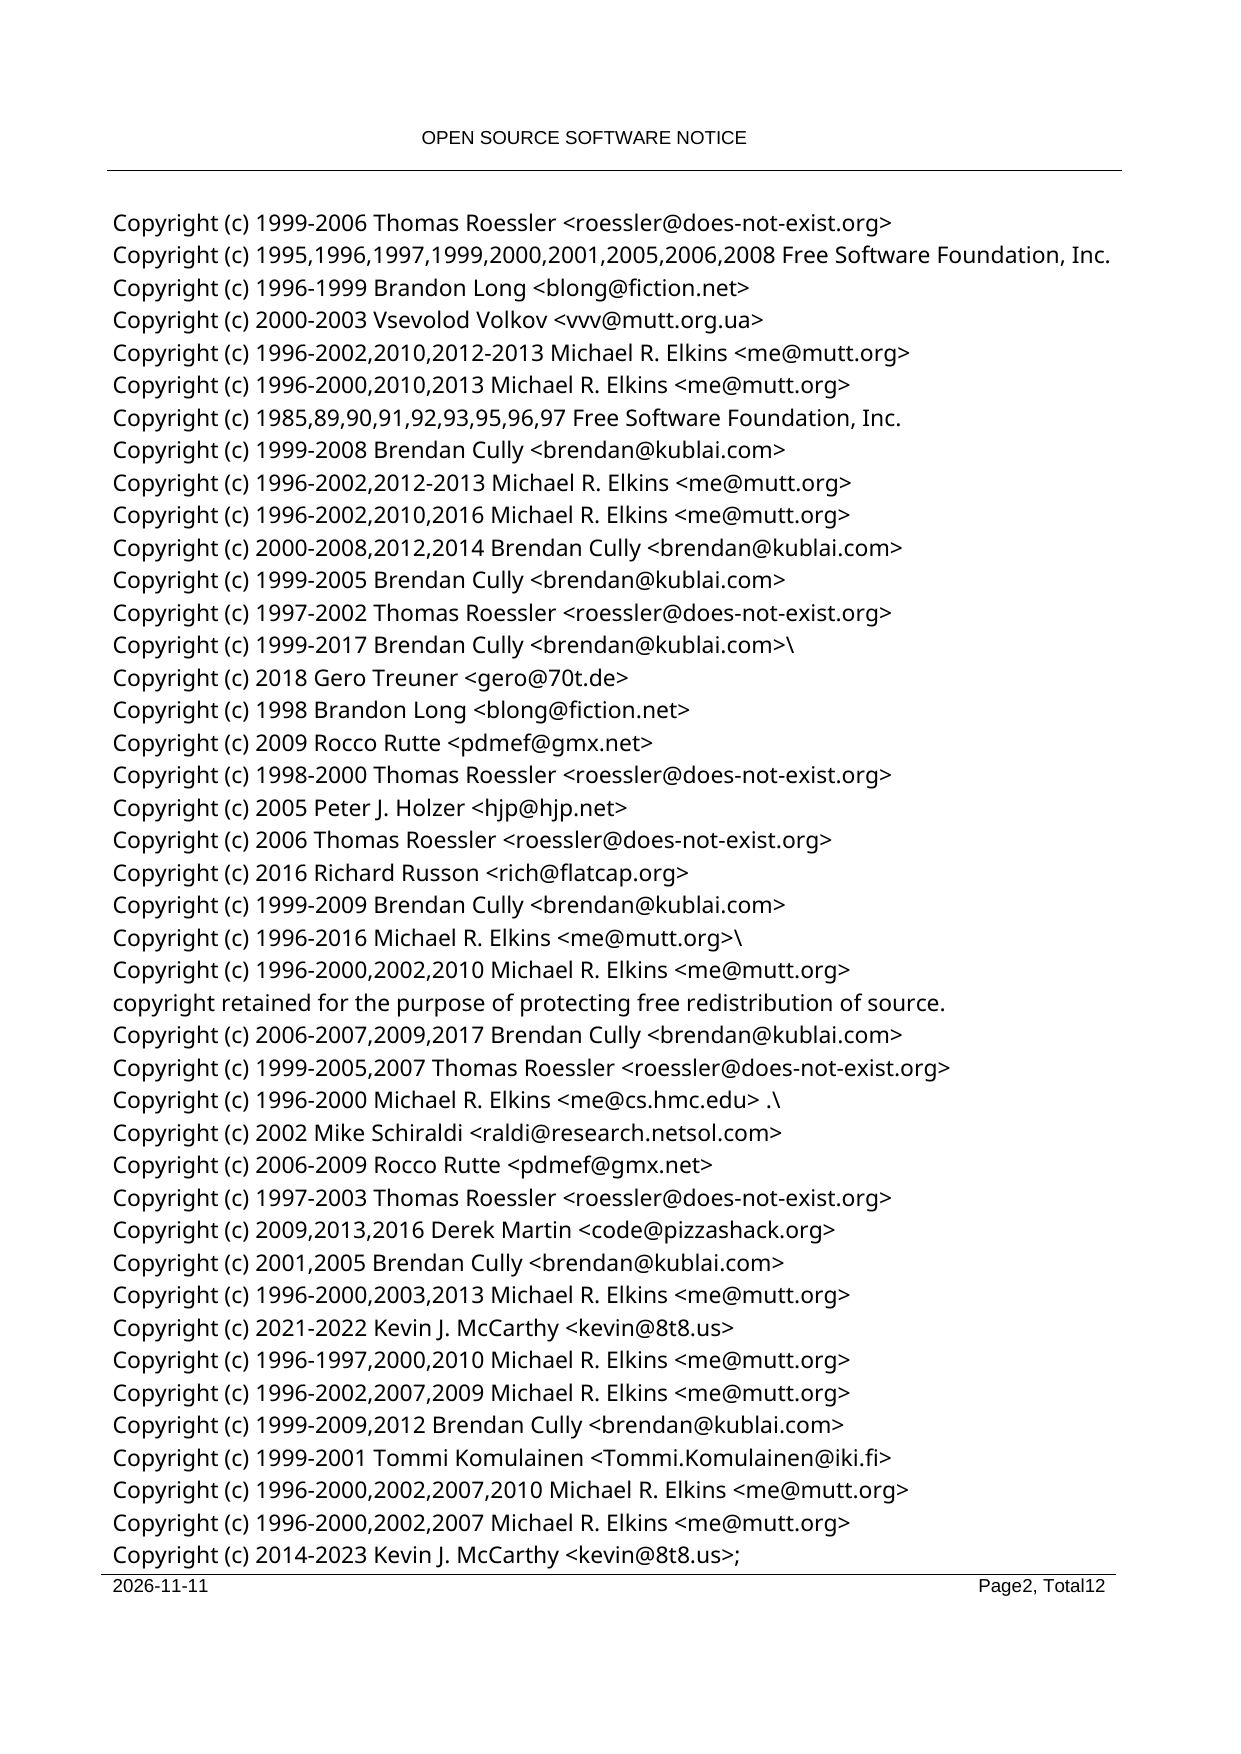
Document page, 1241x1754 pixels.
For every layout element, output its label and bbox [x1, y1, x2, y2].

text [112, 206, 1128, 1571]
